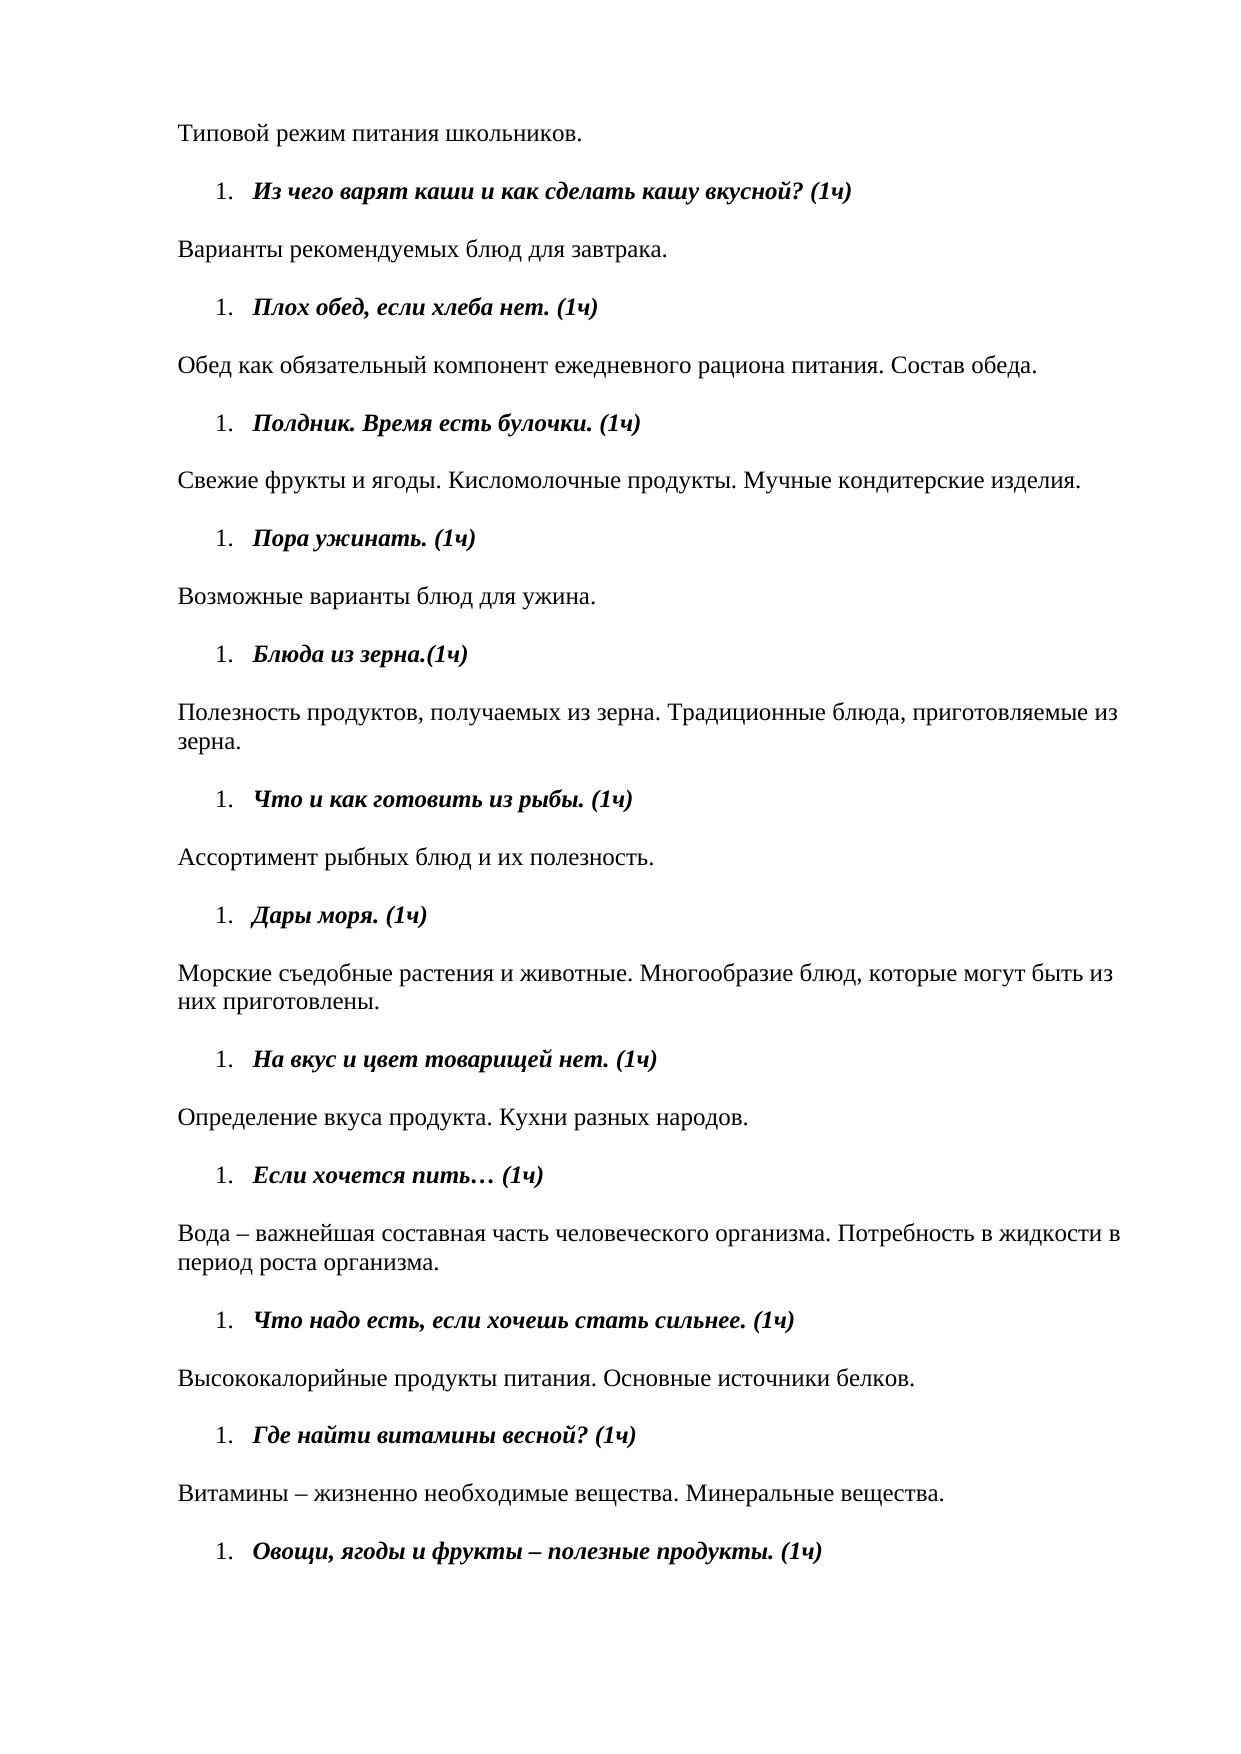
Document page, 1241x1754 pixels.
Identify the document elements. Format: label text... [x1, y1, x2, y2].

list На вкус и цвет товарищей нет. (1ч) [215, 1044, 1152, 1073]
text Морские съедобные растения и животные. Многообразие блюд, которые могут быть из них приготовлены. [177, 958, 1152, 1015]
list Что надо есть, если хочешь стать сильнее. (1ч) [215, 1305, 1152, 1333]
text Ассортимент рыбных блюд и их полезность. [177, 842, 1152, 871]
text Определение вкуса продукта. Кухни разных народов. [177, 1102, 1152, 1131]
list Блюда из зерна.(1ч) [215, 639, 1152, 668]
text Обед как обязательный компонент ежедневного рациона питания. Состав обеда. [177, 350, 1152, 378]
text Высококалорийные продукты питания. Основные источники белков. [177, 1363, 1152, 1391]
text Свежие фрукты и ягоды. Кисломолочные продукты. Мучные кондитерские изделия. [177, 466, 1152, 494]
text Возможные варианты блюд для ужина. [177, 581, 1152, 610]
list Полдник. Время есть булочки. (1ч) [215, 408, 1152, 436]
list Что и как готовить из рыбы. (1ч) [215, 784, 1152, 813]
list Где найти витамины весной? (1ч) [215, 1421, 1152, 1449]
text Вода – важнейшая составная часть человеческого организма. Потребность в жидкости в период роста организма. [177, 1218, 1152, 1276]
text Витамины – жизненно необходимые вещества. Минеральные вещества. [177, 1478, 1152, 1507]
list Дары моря. (1ч) [215, 900, 1152, 928]
list Плох обед, если хлеба нет. (1ч) [215, 292, 1152, 321]
text Варианты рекомендуемых блюд для завтрака. [177, 234, 1152, 263]
list Если хочется пить… (1ч) [215, 1160, 1152, 1189]
text Типовой режим питания школьников. [177, 118, 1152, 147]
list Из чего варят каши и как сделать кашу вкусной? (1ч) [215, 176, 1152, 205]
list Пора ужинать. (1ч) [215, 523, 1152, 552]
text Полезность продуктов, получаемых из зерна. Традиционные блюда, приготовляемые из зерна. [177, 697, 1152, 755]
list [215, 1536, 1152, 1565]
